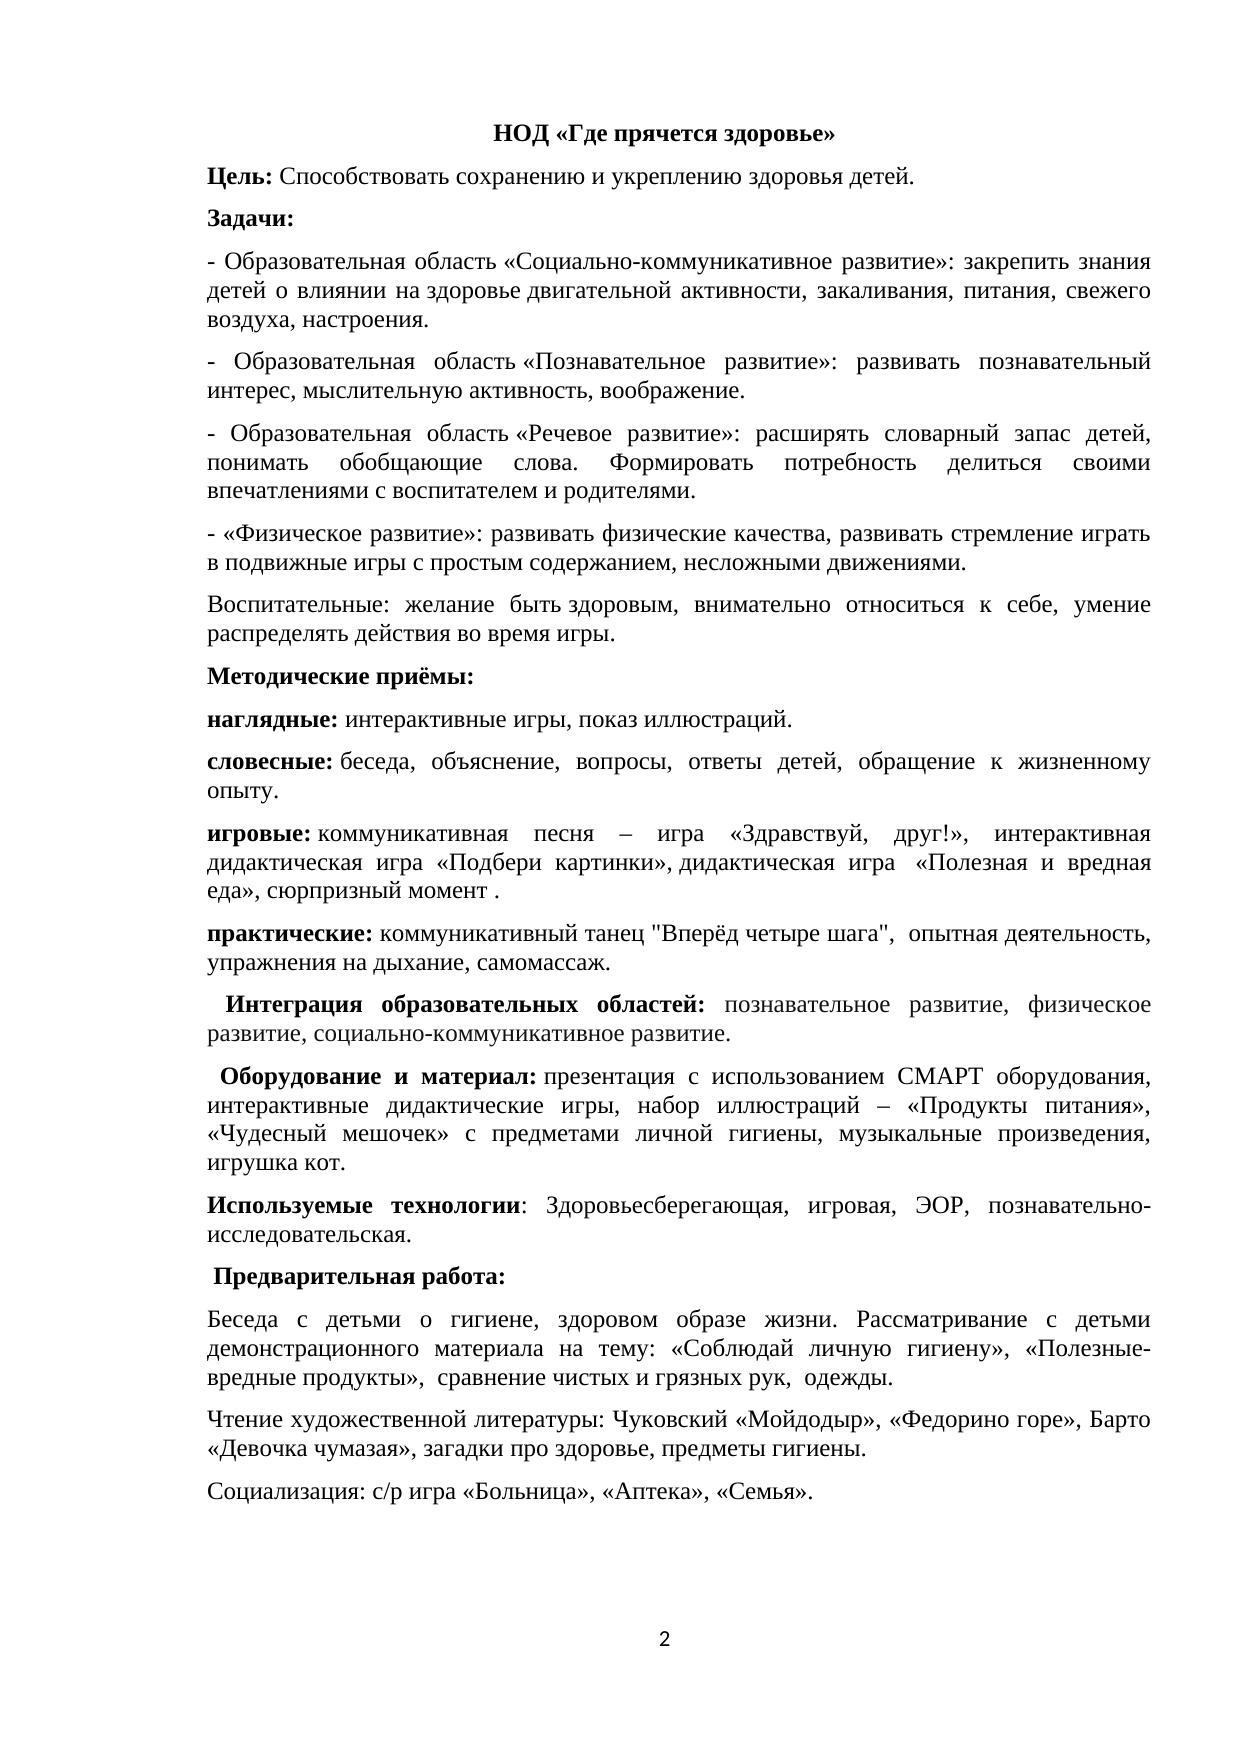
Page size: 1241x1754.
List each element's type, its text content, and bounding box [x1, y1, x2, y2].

text НОД «Где прячется здоровье» [177, 118, 1152, 147]
text Задачи: [207, 203, 1152, 232]
text - Образовательная область «Речевое развитие»: расширять словарный запас детей, понимать обобщающие слова. Формировать потребность делиться своими впечатлениями с воспитателем и родителями. [207, 418, 1152, 504]
text практические: коммуникативный танец "Вперёд четыре шага", опытная деятельность, упражнения на дыхание, самомассаж. [207, 918, 1152, 976]
text Социализация: с/р игра «Больница», «Аптека», «Семья». [207, 1476, 1152, 1504]
text Цель: Способствовать сохранению и укреплению здоровья детей. [207, 161, 1152, 189]
text Оборудование и материал: презентация с использованием СМАРТ оборудования, интерактивные дидактические игры, набор иллюстраций – «Продукты питания», «Чудесный мешочек» с предметами личной гигиены, музыкальные произведения, игрушка кот. [207, 1061, 1152, 1176]
text Беседа с детьми о гигиене, здоровом образе жизни. Рассматривание с детьми демонстрационного материала на тему: «Соблюдай личную гигиену», «Полезные-вредные продукты», сравнение чистых и грязных рук, одежды. [207, 1304, 1152, 1390]
text Воспитательные: желание быть здоровым, внимательно относиться к себе, умение распределять действия во время игры. [207, 589, 1152, 647]
text Методические приёмы: [207, 661, 1152, 690]
text Чтение художественной литературы: Чуковский «Мойдодыр», «Федорино горе», Барто «Девочка чумазая», загадки про здоровье, предметы гигиены. [207, 1404, 1152, 1462]
text - «Физическое развитие»: развивать физические качества, развивать стремление играть в подвижные игры с простым содержанием, несложными движениями. [207, 518, 1152, 576]
text игровые: коммуникативная песня – игра «Здравствуй, друг!», интерактивная дидактическая игра «Подбери картинки», дидактическая игра «Полезная и вредная еда», сюрпризный момент . [207, 818, 1152, 904]
text - Образовательная область «Познавательное развитие»: развивать познавательный интерес, мыслительную активность, воображение. [207, 346, 1152, 404]
text Предварительная работа: [207, 1261, 1152, 1290]
text словесные: беседа, объяснение, вопросы, ответы детей, обращение к жизненному опыту. [207, 746, 1152, 804]
text Интеграция образовательных областей: познавательное развитие, физическое развитие, социально-коммуникативное развитие. [207, 989, 1152, 1047]
text Используемые технологии: Здоровьесберегающая, игровая, ЭОР, познавательно-исследовательская. [207, 1190, 1152, 1247]
text - Образовательная область «Социально-коммуникативное развитие»: закрепить знания детей о влиянии на здоровье двигательной активности, закаливания, питания, свежего воздуха, настроения. [207, 246, 1152, 332]
text наглядные: интерактивные игры, показ иллюстраций. [207, 704, 1152, 732]
